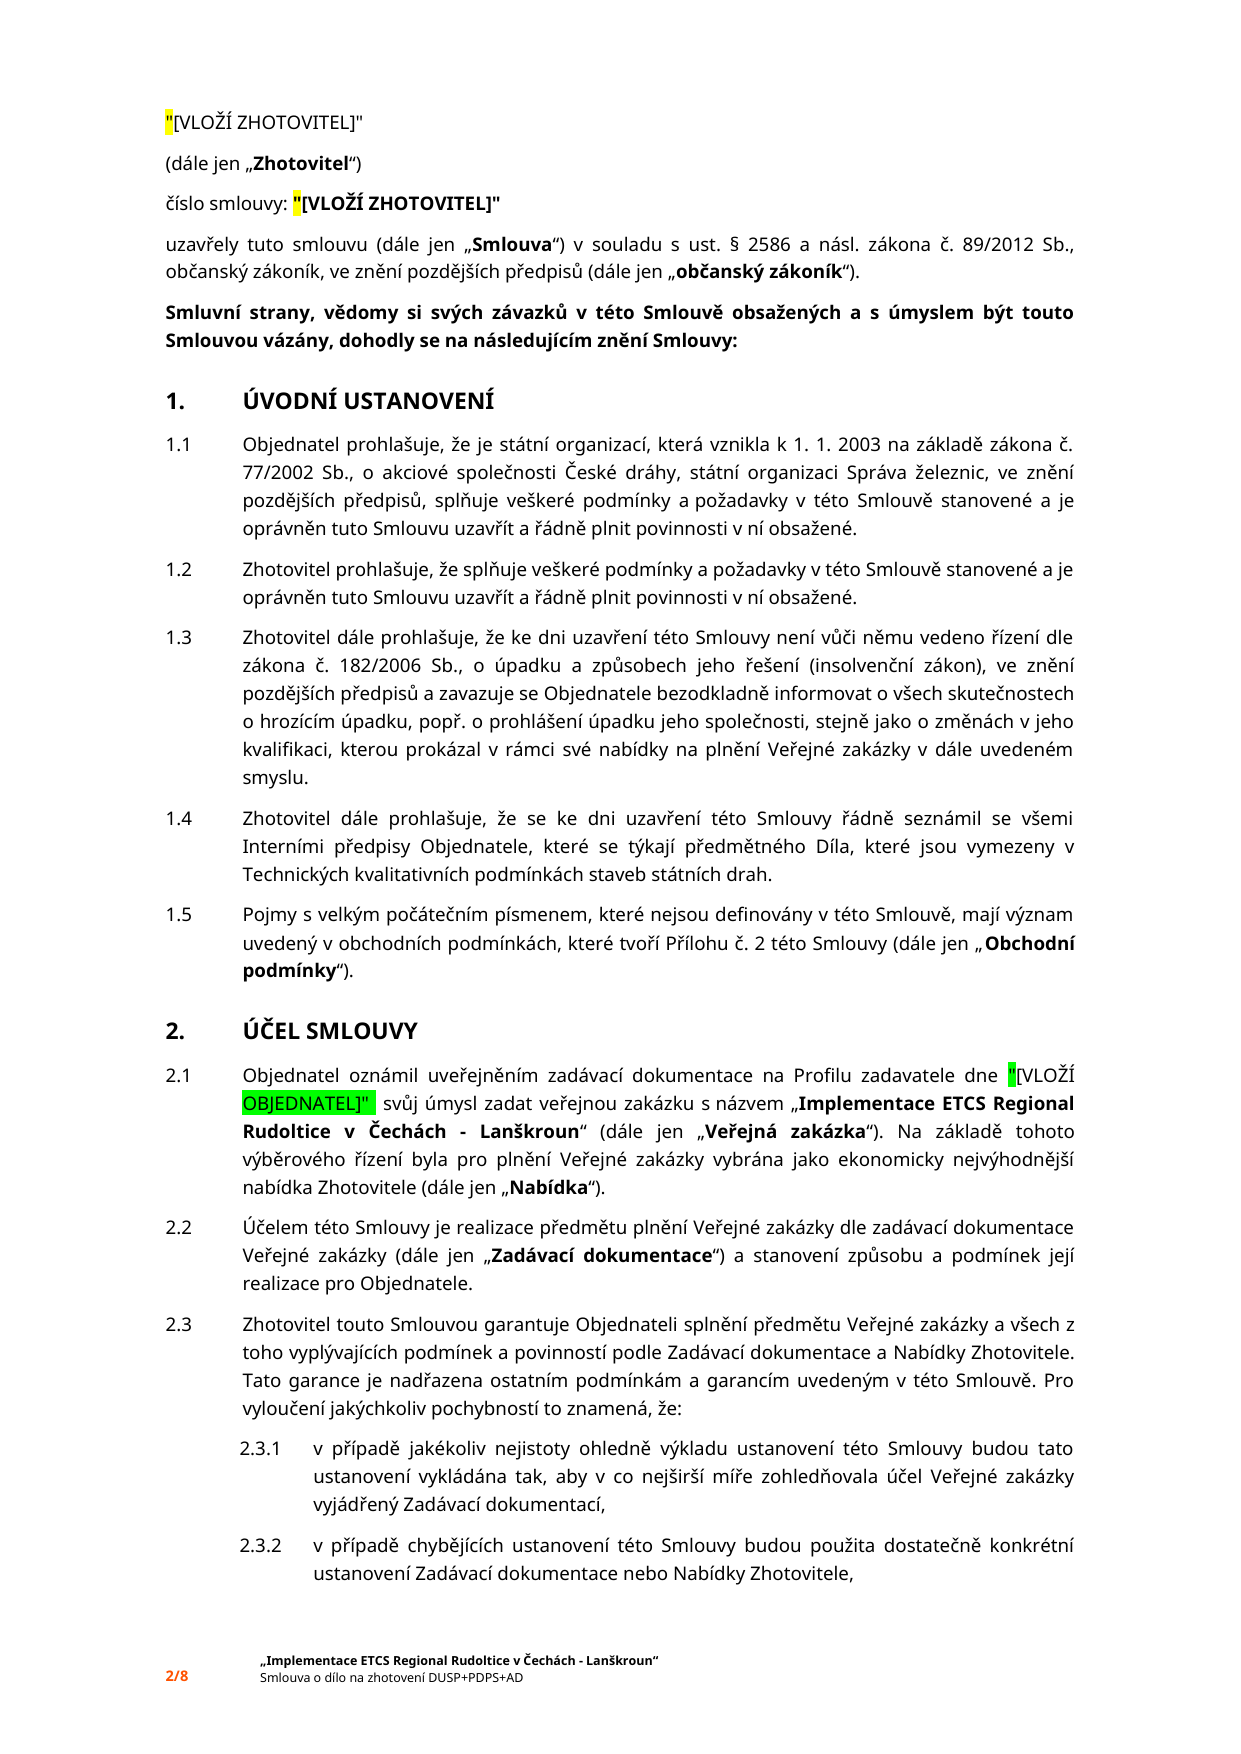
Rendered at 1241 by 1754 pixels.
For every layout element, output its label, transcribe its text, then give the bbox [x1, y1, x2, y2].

text (dále jen „Zhotovitel“) [165, 150, 1075, 175]
text Pojmy s velkým počátečním písmenem, které nejsou definovány v této Smlouvě, mají význam uvedený v obchodních podmínkách, které tvoří Přílohu č. 2 této Smlouvy (dále jen „Obchodní podmínky“). [165, 902, 1075, 983]
list v případě jakékoliv nejistoty ohledně výkladu ustanovení této Smlouvy budou tato ustanovení vykládána tak, aby v co nejširší míře zohledňovala účel Veřejné zakázky vyjádřený Zadávací dokumentací, [239, 1436, 1075, 1517]
text číslo smlouvy: [301, 190, 1075, 216]
text Zhotovitel prohlašuje, že splňuje veškeré podmínky a požadavky v této Smlouvě stanovené a je oprávněn tuto Smlouvu uzavřít a řádně plnit povinnosti v ní obsažené. [165, 556, 1075, 609]
text Zhotovitel dále prohlašuje, že ke dni uzavření této Smlouvy není vůči němu vedeno řízení dle zákona č. 182/2006 Sb., o úpadku a způsobech jeho řešení (insolvenční zákon), ve znění pozdějších předpisů a zavazuje se Objednatele bezodkladně informovat o všech skutečnostech o hrozícím úpadku, popř. o prohlášení úpadku jeho společnosti, stejně jako o změnách v jeho kvalifikaci, kterou prokázal v rámci své nabídky na plnění Veřejné zakázky v dále uvedeném smyslu. [165, 624, 1075, 790]
text Zhotovitel dále prohlašuje, že se ke dni uzavření této Smlouvy řádně seznámil se všemi Interními předpisy Objednatele, které se týkají předmětného Díla, které jsou vymezeny v Technických kvalitativních podmínkách staveb státních drah. [165, 805, 1075, 887]
text číslo smlouvy: [165, 190, 293, 216]
text Smluvní strany, vědomy si svých závazků v této Smlouvě obsažených a s úmyslem být touto Smlouvou vázány, dohodly se na následujícím znění Smlouvy: [165, 299, 1075, 353]
text Objednatel oznámil uveřejněním zadávací dokumentace na Profilu zadavatele dne svůj úmysl zadat veřejnou zakázku s názvem „Implementace ETCS Regional Rudoltice v Čechách - Lanškroun“ (dále jen „Veřejná zakázka“). Na základě tohoto výběrového řízení byla pro plnění Veřejné zakázky vybrána jako ekonomicky nejvýhodnější nabídka Zhotovitele (dále jen „Nabídka“). [165, 1062, 1075, 1199]
list v případě chybějících ustanovení této Smlouvy budou použita dostatečně konkrétní ustanovení Zadávací dokumentace nebo Nabídky Zhotovitele, [239, 1532, 1075, 1586]
text Zhotovitel touto Smlouvou garantuje Objednateli splnění předmětu Veřejné zakázky a všech z toho vyplývajících podmínek a povinností podle Zadávací dokumentace a Nabídky Zhotovitele. Tato garance je nadřazena ostatním podmínkám a garancím uvedeným v této Smlouvě. Pro vyloučení jakýchkoliv pochybností to znamená, že: [165, 1311, 1075, 1421]
text Objednatel prohlašuje, že je státní organizací, která vznikla k 1. 1. 2003 na základě zákona č. 77/2002 Sb., o akciové společnosti České dráhy, státní organizaci Správa železnic, ve znění pozdějších předpisů, splňuje veškeré podmínky a požadavky v této Smlouvě stanovené a je oprávněn tuto Smlouvu uzavřít a řádně plnit povinnosti v ní obsažené. [165, 431, 1075, 541]
text ÚVODNÍ USTANOVENÍ [165, 384, 1075, 416]
text ÚČEL SMLOUVY [165, 1015, 1075, 1046]
text uzavřely tuto smlouvu (dále jen „Smlouva“) v souladu s ust. § 2586 a násl. zákona č. 89/2012 Sb., občanský zákoník, ve znění pozdějších předpisů (dále jen „občanský zákoník“). [165, 231, 1075, 284]
text Účelem této Smlouvy je realizace předmětu plnění Veřejné zakázky dle zadávací dokumentace Veřejné zakázky (dále jen „Zadávací dokumentace“) a stanovení způsobu a podmínek její realizace pro Objednatele. [165, 1214, 1075, 1296]
